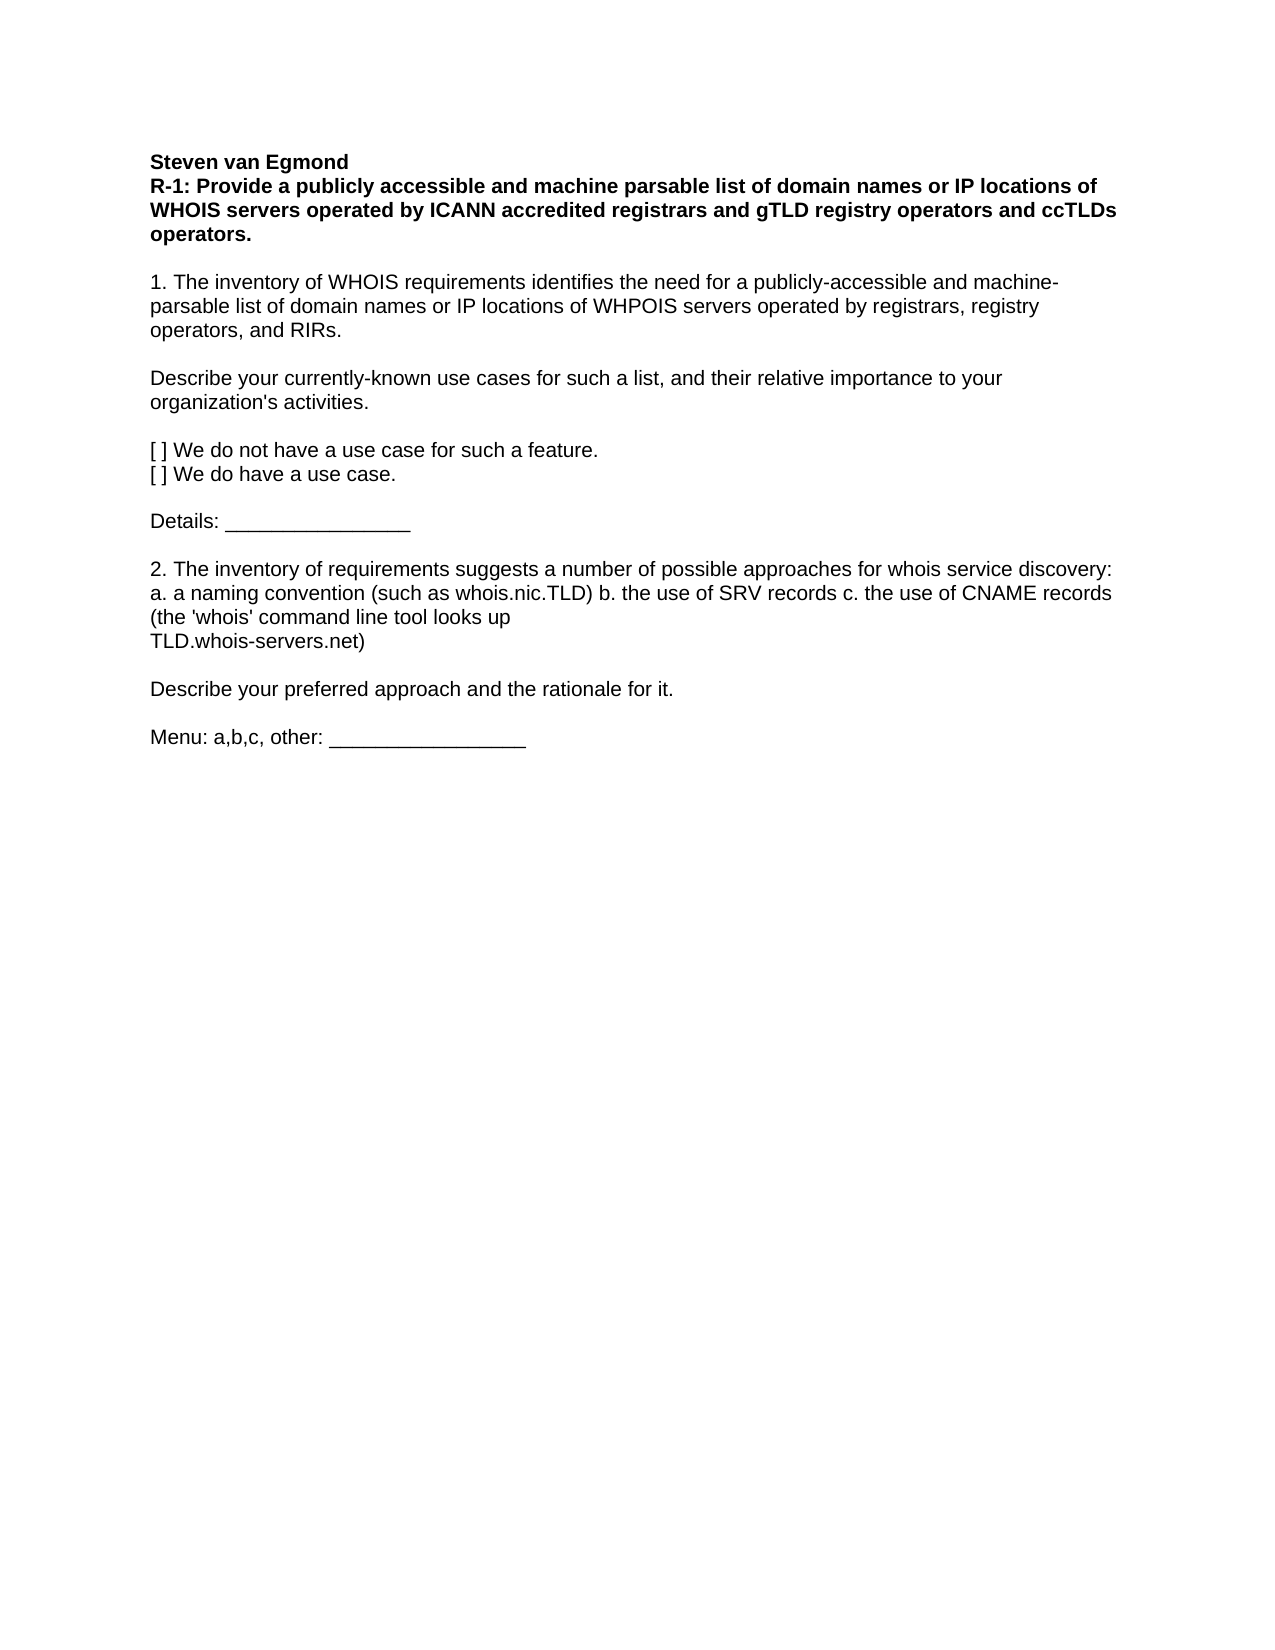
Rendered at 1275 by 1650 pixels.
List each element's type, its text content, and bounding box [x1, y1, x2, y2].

text Details: ________________ [150, 509, 1125, 533]
text [ ] We do have a use case. [150, 461, 1125, 485]
text 2. The inventory of requirements suggests a number of possible approaches for whois service discovery: [150, 557, 1125, 581]
text TLD.whois-servers.net) [150, 629, 1125, 653]
text Steven van Egmond [150, 150, 1125, 174]
text a. a naming convention (such as whois.nic.TLD) b. the use of SRV records c. the use of CNAME records (the 'whois' command line tool looks up [150, 581, 1125, 629]
text Describe your preferred approach and the rationale for it. [150, 677, 1125, 701]
text Describe your currently-known use cases for such a list, and their relative importance to your organization's activities. [150, 366, 1125, 413]
text 1. The inventory of WHOIS requirements identifies the need for a publicly-accessible and machine-parsable list of domain names or IP locations of WHPOIS servers operated by registrars, registry operators, and RIRs. [150, 270, 1125, 342]
text Menu: a,b,c, other: _________________ [150, 725, 1125, 749]
text R-1: Provide a publicly accessible and machine parsable list of domain names or IP locations of WHOIS servers operated by ICANN accredited registrars and gTLD registry operators and ccTLDs operators. [150, 174, 1125, 246]
text [ ] We do not have a use case for such a feature. [150, 437, 1125, 461]
